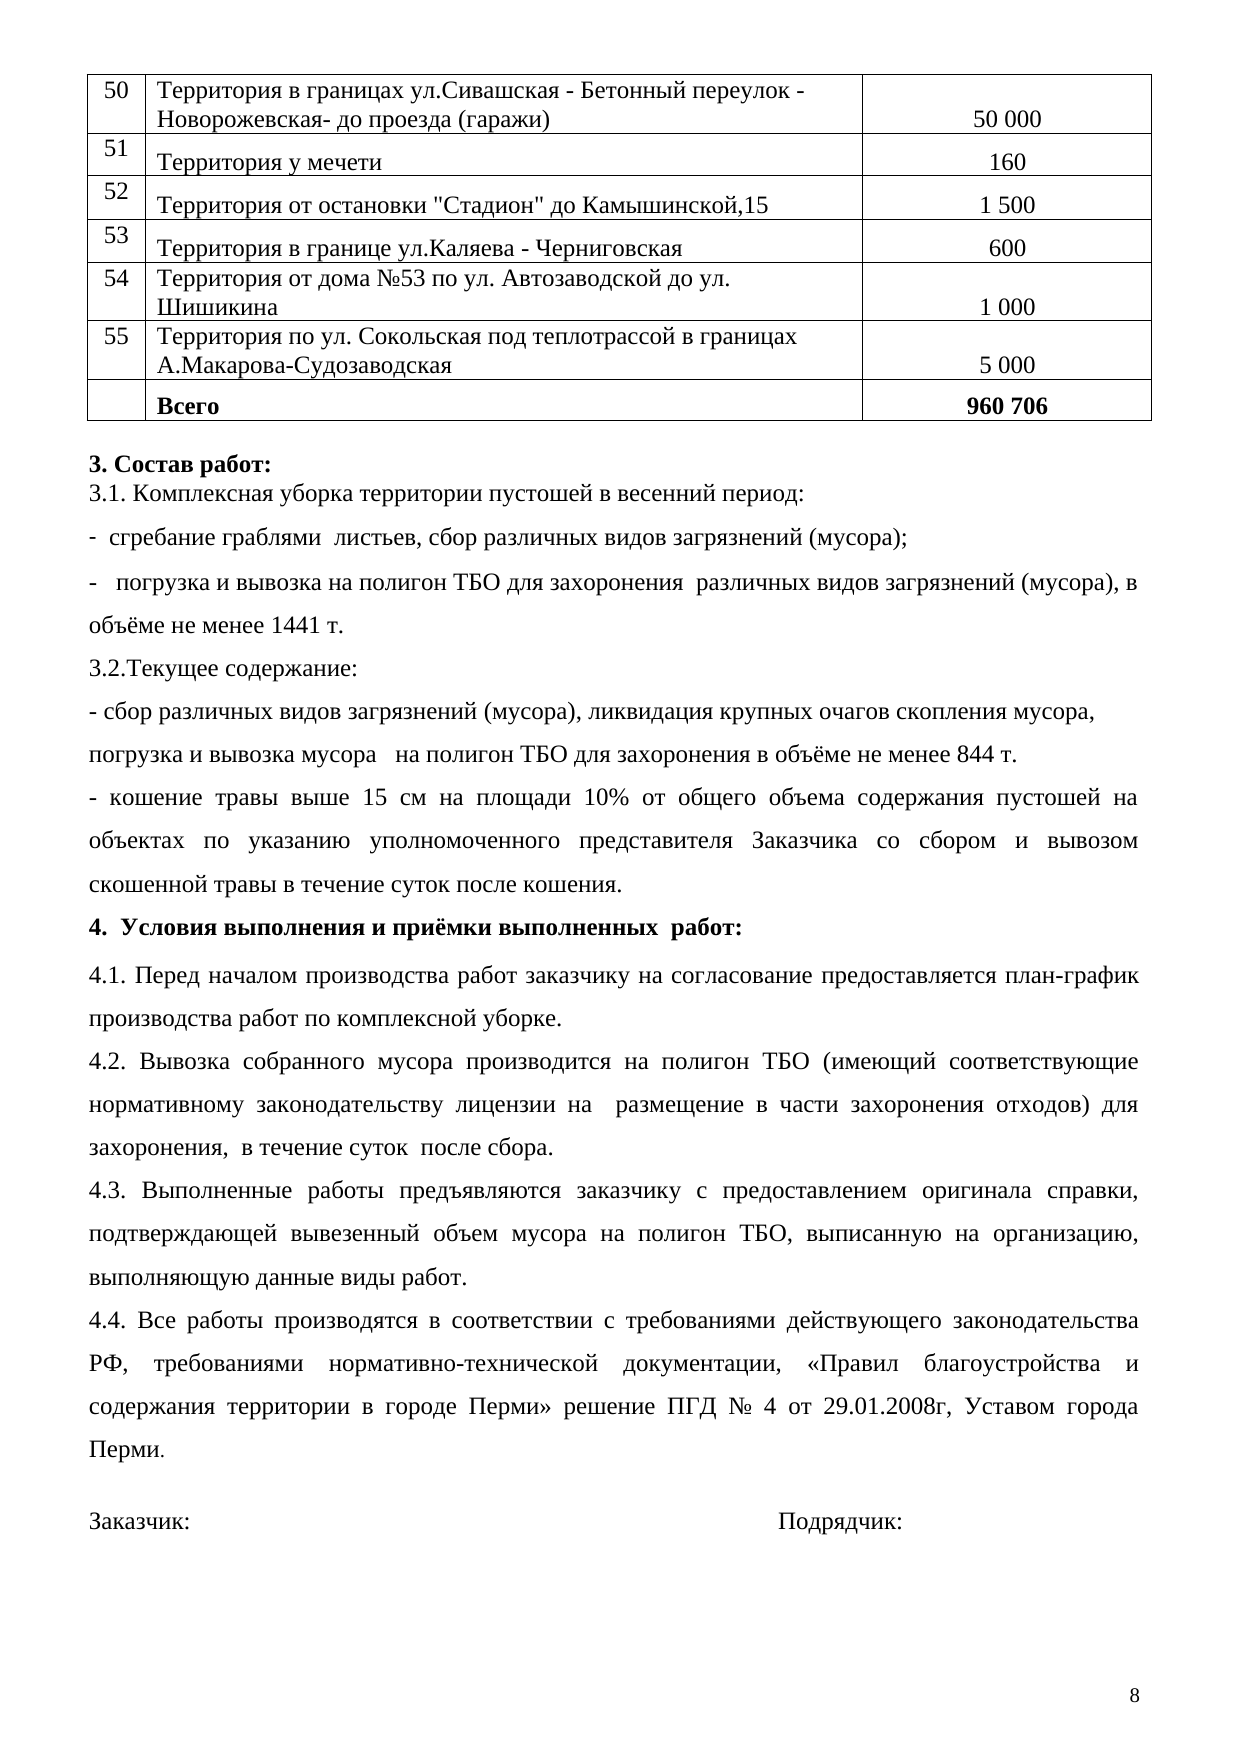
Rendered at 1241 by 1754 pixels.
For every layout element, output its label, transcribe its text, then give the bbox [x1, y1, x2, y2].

table_cell 5 000 [863, 321, 1151, 379]
table_cell 51 [88, 134, 145, 175]
text 4.4. Все работы производятся в соответствии с требованиями действующего законодательства РФ, требованиями нормативно-технической документации, «Правил благоустройства и содержания территории в городе Перми» решение ПГД № 4 от 29.01.2008г, Уставом города Перми. [89, 1305, 1140, 1463]
table_cell [88, 380, 145, 419]
text - кошение травы выше 15 см на площади 10% от общего объема содержания пустошей на объектах по указанию уполномоченного представителя Заказчика со сбором и вывозом скошенной травы в течение суток после кошения. [89, 782, 1140, 897]
table_cell Всего [146, 380, 862, 419]
text 4.2. Вывозка собранного мусора производится на полигон ТБО (имеющий соответствующие нормативному законодательству лицензии на размещение в части захоронения отходов) для захоронения, в течение суток после сбора. [89, 1046, 1140, 1161]
table_cell Территория у мечети [146, 134, 862, 175]
table_cell 55 [88, 321, 145, 379]
text 3. Состав работ: [89, 449, 1140, 478]
table_cell Территория в границах ул.Сивашская - Бетонный переулок - Новорожевская- до проезда (гаражи) [146, 75, 862, 132]
table_cell 600 [863, 220, 1151, 262]
text - сгребание граблями листьев, сбор различных видов загрязнений (мусора); [89, 521, 1140, 552]
table_cell 160 [863, 134, 1151, 175]
table_cell 50 [88, 75, 145, 132]
table_cell 1 500 [863, 176, 1151, 219]
text 4. Условия выполнения и приёмки выполненных работ: [89, 912, 1140, 941]
text 3.1. Комплексная уборка территории пустошей в весенний период: [89, 478, 1140, 507]
text 3.2.Текущее содержание: [89, 653, 1140, 682]
table_cell Территория от остановки "Стадион" до Камышинской,15 [146, 176, 862, 219]
text 4.1. Перед началом производства работ заказчику на согласование предоставляется план-график производства работ по комплексной уборке. [89, 960, 1140, 1032]
table_cell 54 [88, 263, 145, 320]
table_cell 52 [88, 176, 145, 219]
table_cell 53 [88, 220, 145, 262]
table_cell 50 000 [863, 75, 1151, 132]
text Заказчик: Подрядчик: [89, 1506, 1140, 1535]
table_cell Территория от дома №53 по ул. Автозаводской до ул. Шишикина [146, 263, 862, 320]
text - сбор различных видов загрязнений (мусора), ликвидация крупных очагов скопления мусора, погрузка и вывозка мусора на полигон ТБО для захоронения в объёме не менее 844 т. [89, 696, 1140, 768]
text - погрузка и вывозка на полигон ТБО для захоронения различных видов загрязнений (мусора), в объёме не менее 1441 т. [89, 567, 1140, 639]
table_cell 960 706 [863, 380, 1151, 419]
table_cell Территория в границе ул.Каляева - Черниговская [146, 220, 862, 262]
table_cell Территория по ул. Сокольская под теплотрассой в границах А.Макарова-Судозаводская [146, 321, 862, 379]
text 4.3. Выполненные работы предъявляются заказчику с предоставлением оригинала справки, подтверждающей вывезенный объем мусора на полигон ТБО, выписанную на организацию, выполняющую данные виды работ. [89, 1175, 1140, 1290]
table_cell 1 000 [863, 263, 1151, 320]
